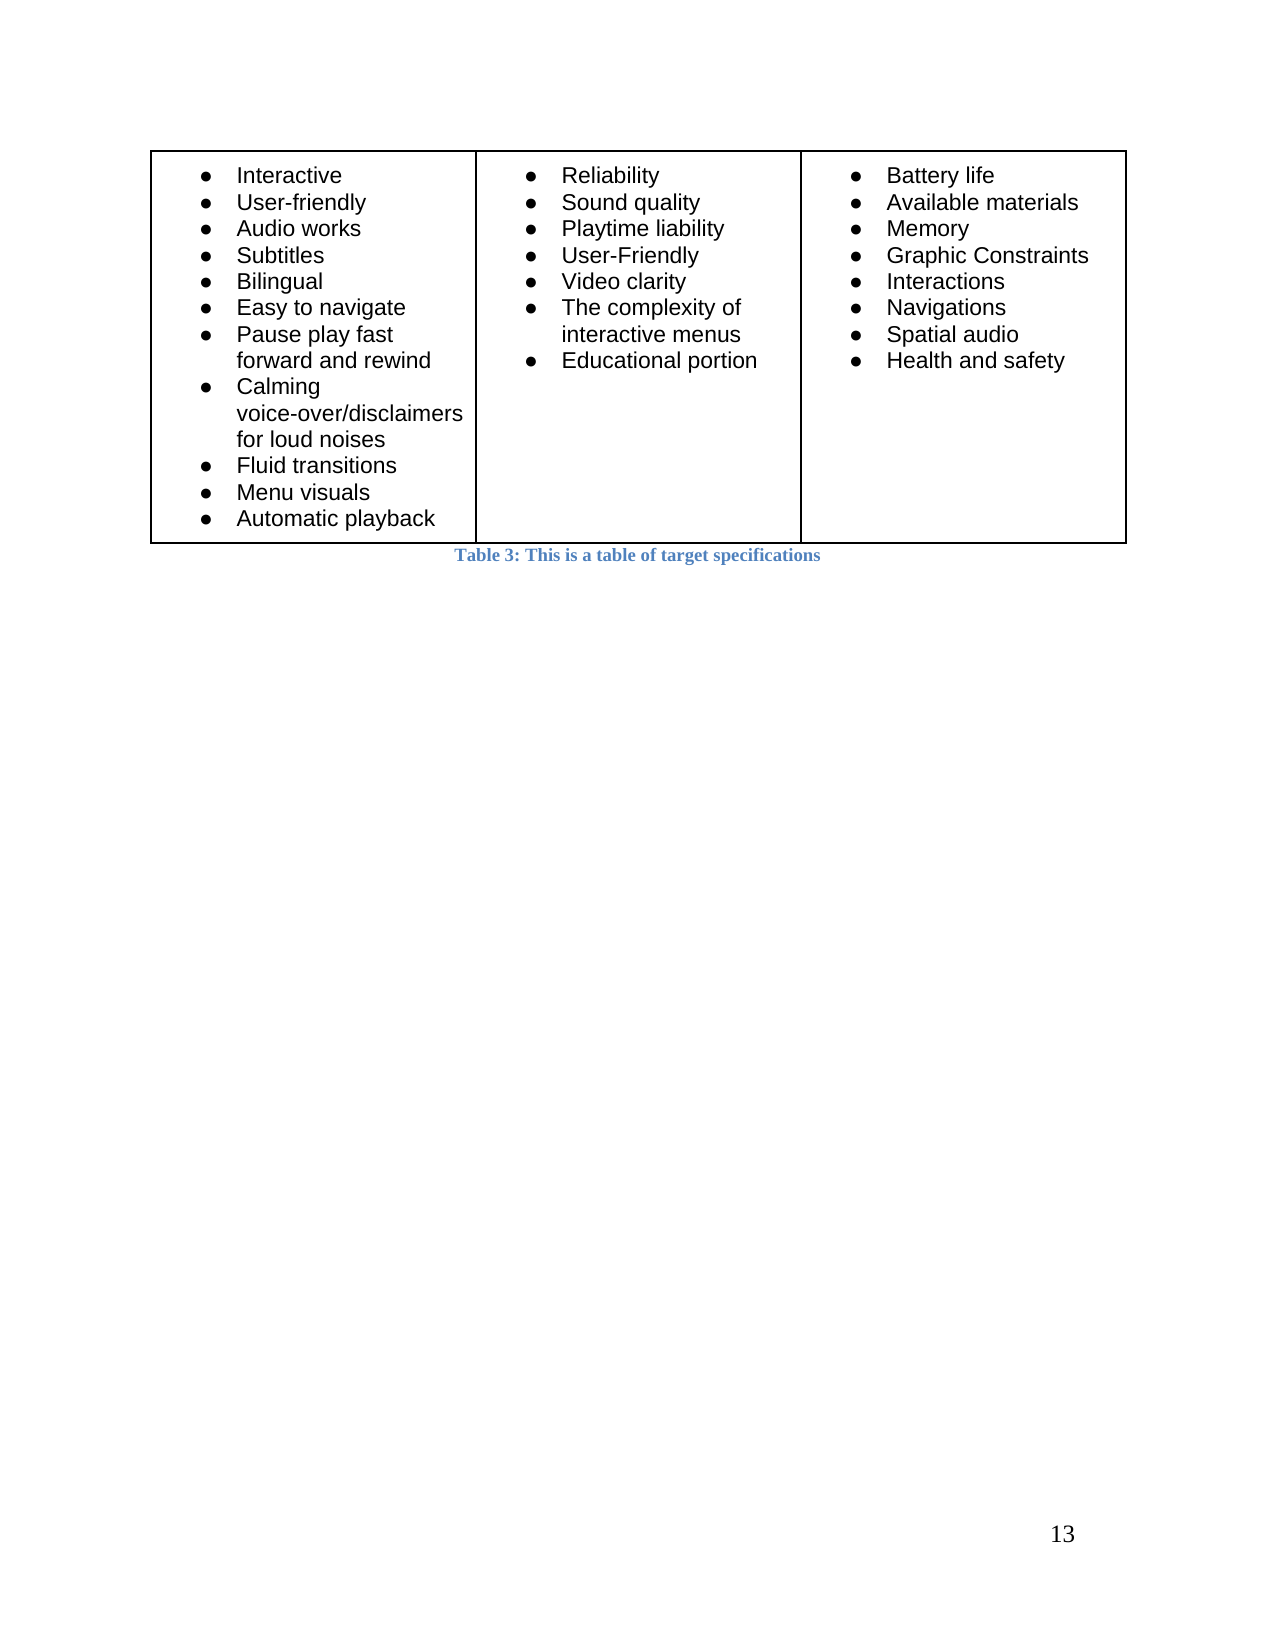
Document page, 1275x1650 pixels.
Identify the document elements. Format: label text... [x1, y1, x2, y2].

table_cell Interactive User-friendly Audio works Subtitles Bilingual Easy to navigate Pause play fast forward and rewind Calming voice-over/disclaimers for loud noises Fluid transitions Menu visuals Automatic playback [152, 152, 475, 542]
text Table 3: This is a table of target specifications [150, 544, 1125, 566]
table_cell Reliability Sound quality Playtime liability User-Friendly Video clarity The complexity of interactive menus Educational portion [477, 152, 800, 542]
table_cell Battery life Available materials Memory Graphic Constraints Interactions Navigations Spatial audio Health and safety [802, 152, 1125, 542]
